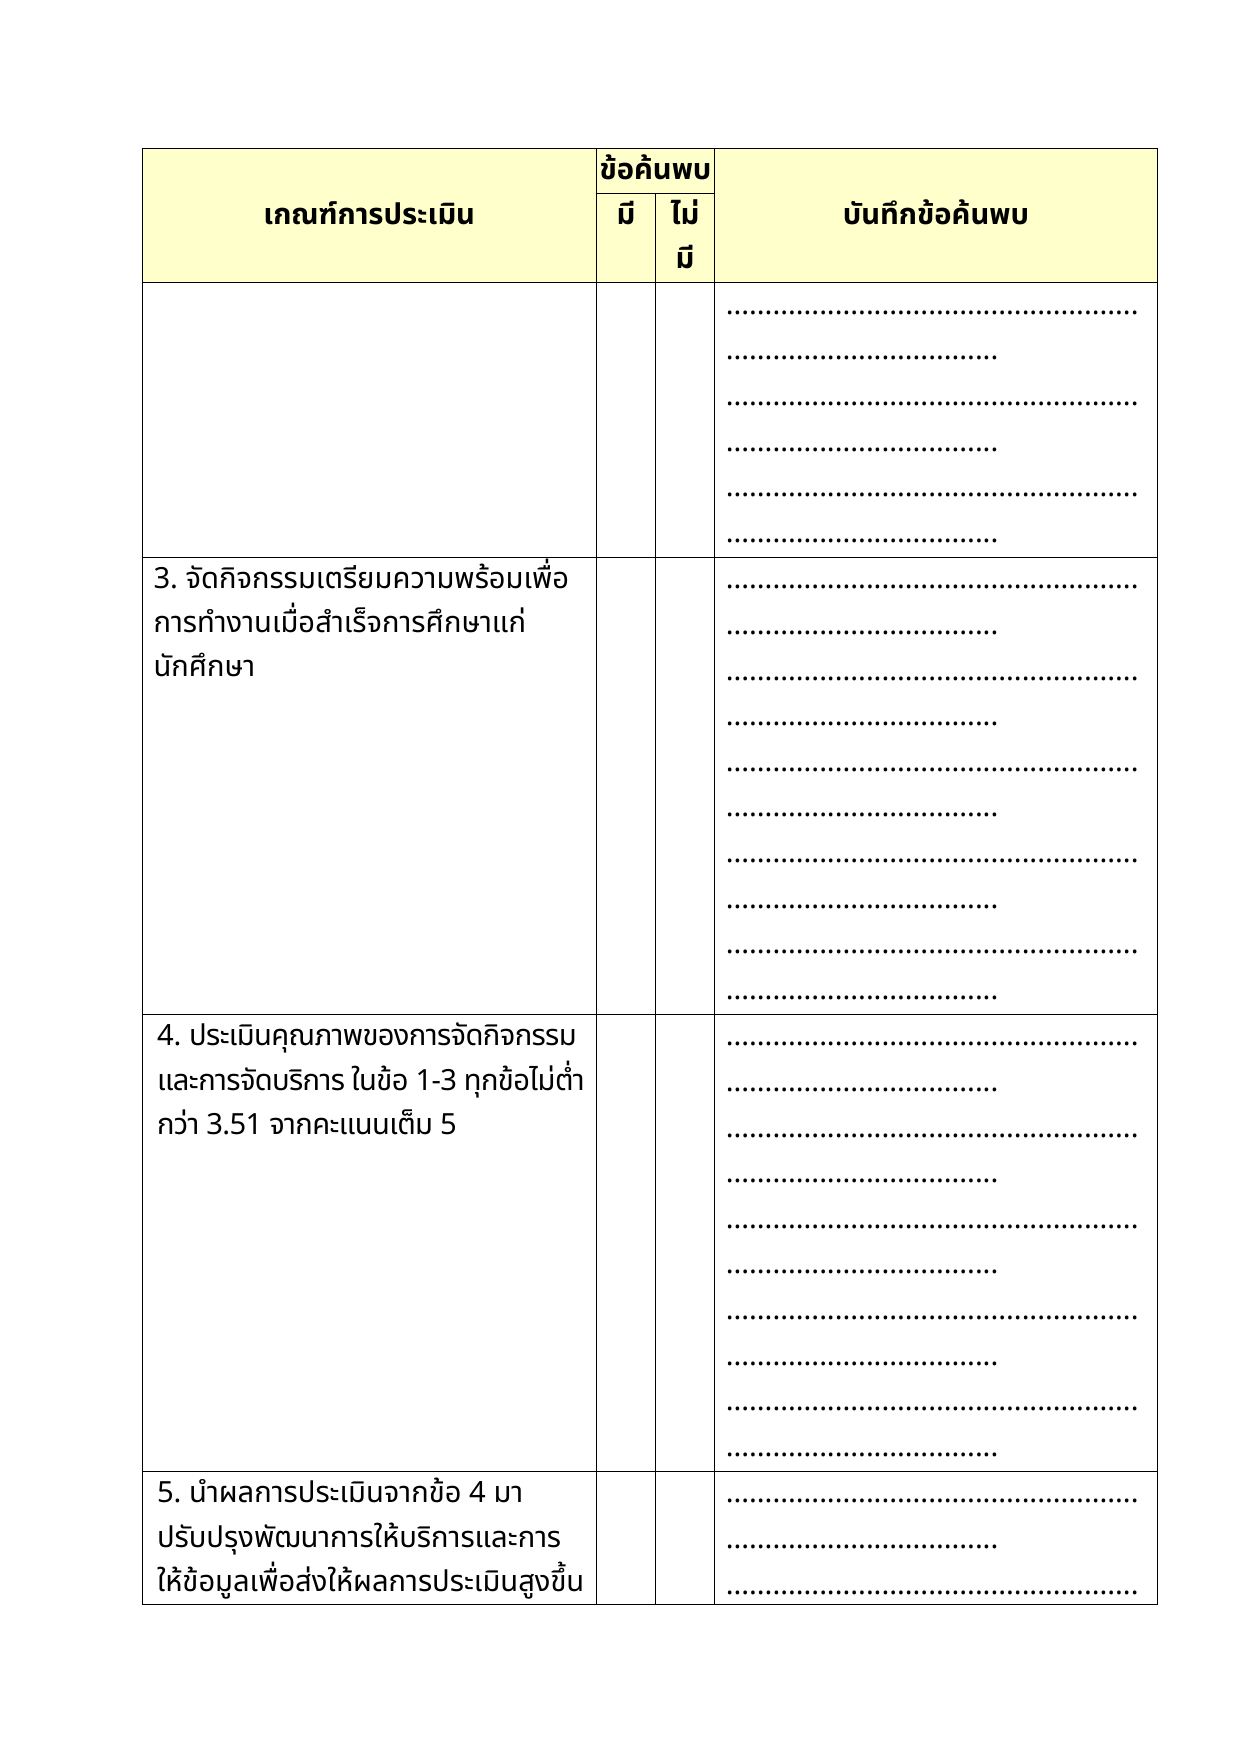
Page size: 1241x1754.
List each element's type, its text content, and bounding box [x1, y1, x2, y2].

table_cell [597, 1015, 655, 1471]
table_header เกณฑ์การประเมิน [143, 149, 596, 282]
table_cell [597, 1472, 655, 1604]
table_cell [143, 1472, 596, 1604]
table_cell มี [597, 194, 655, 282]
table_cell [656, 1015, 714, 1471]
table_cell [656, 1472, 714, 1604]
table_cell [715, 283, 1157, 557]
table_cell [656, 558, 714, 1014]
table_cell [656, 283, 714, 557]
table_cell [597, 283, 655, 557]
table_header บันทึกข้อค้นพบ [715, 149, 1157, 282]
table_cell [597, 558, 655, 1014]
table_cell ไม่มี [656, 194, 714, 282]
table_cell 4. ประเมินคุณภาพของการจัดกิจกรรมและการจัดบริการ ในข้อ 1-3 ทุกข้อไม่ต่ำกว่า 3.51 จากคะแนนเต็ม 5 [143, 1015, 596, 1471]
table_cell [143, 283, 596, 557]
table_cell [715, 1472, 1157, 1604]
table_cell 3. จัดกิจกรรมเตรียมความพร้อมเพื่อการทำงานเมื่อสำเร็จการศึกษาแก่นักศึกษา [143, 558, 596, 1014]
table_header ข้อค้นพบ [597, 149, 714, 193]
